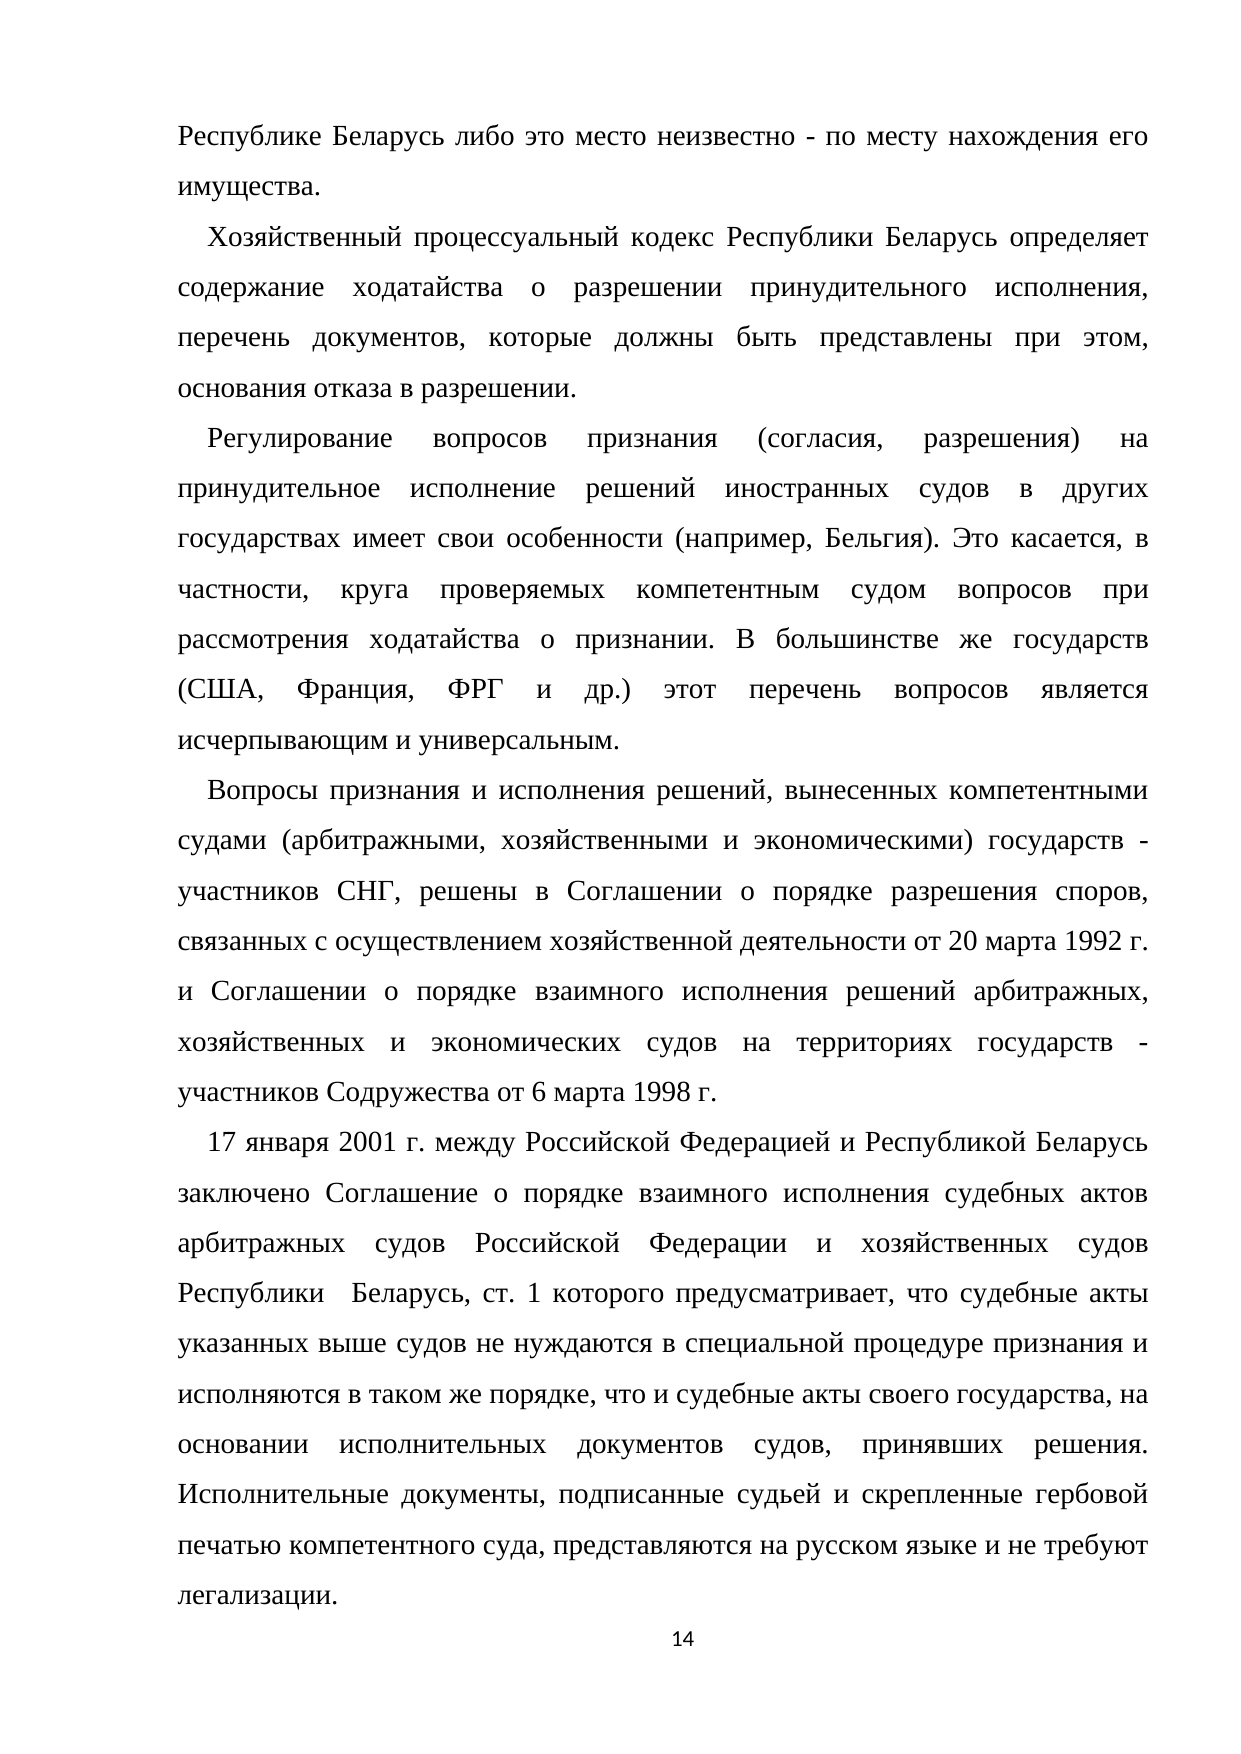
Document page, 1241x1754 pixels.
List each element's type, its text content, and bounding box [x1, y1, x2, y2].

text Вопросы признания и исполнения решений, вынесенных компетентными судами (арбитражными, хозяйственными и экономическими) государств - участников СНГ, решены в Соглашении о порядке разрешения споров, связанных с осуществлением хозяйственной деятельности от 20 марта 1992 г. и Соглашении о порядке взаимного исполнения решений арбитражных, хозяйственных и экономических судов на территориях государств - участников Содружества от 6 марта 1998 г. [177, 772, 1149, 1108]
text Хозяйственный процессуальный кодекс Республики Беларусь определяет содержание ходатайства о разрешении принудительного исполнения, перечень документов, которые должны быть представлены при этом, основания отказа в разрешении. [177, 219, 1149, 403]
text Регулирование вопросов признания (согласия, разрешения) на принудительное исполнение решений иностранных судов в других государствах имеет свои особенности (например, Бельгия). Это касается, в частности, круга проверяемых компетентным судом вопросов при рассмотрения ходатайства о признании. В большинстве же государств (США, Франция, ФРГ и др.) этот перечень вопросов является исчерпывающим и универсальным. [177, 420, 1149, 755]
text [177, 118, 1149, 202]
text 17 января 2001 г. между Российской Федерацией и Республикой Беларусь заключено Соглашение о порядке взаимного исполнения судебных актов арбитражных судов Российской Федерации и хозяйственных судов Республики Беларусь, ст. 1 которого предусматривает, что судебные акты указанных выше судов не нуждаются в специальной процедуре признания и исполняются в таком же порядке, что и судебные акты своего государства, на основании исполнительных документов судов, принявших решения. Исполнительные документы, подписанные судьей и скрепленные гербовой печатью компетентного суда, представляются на русском языке и не требуют легализации. [177, 1124, 1149, 1611]
